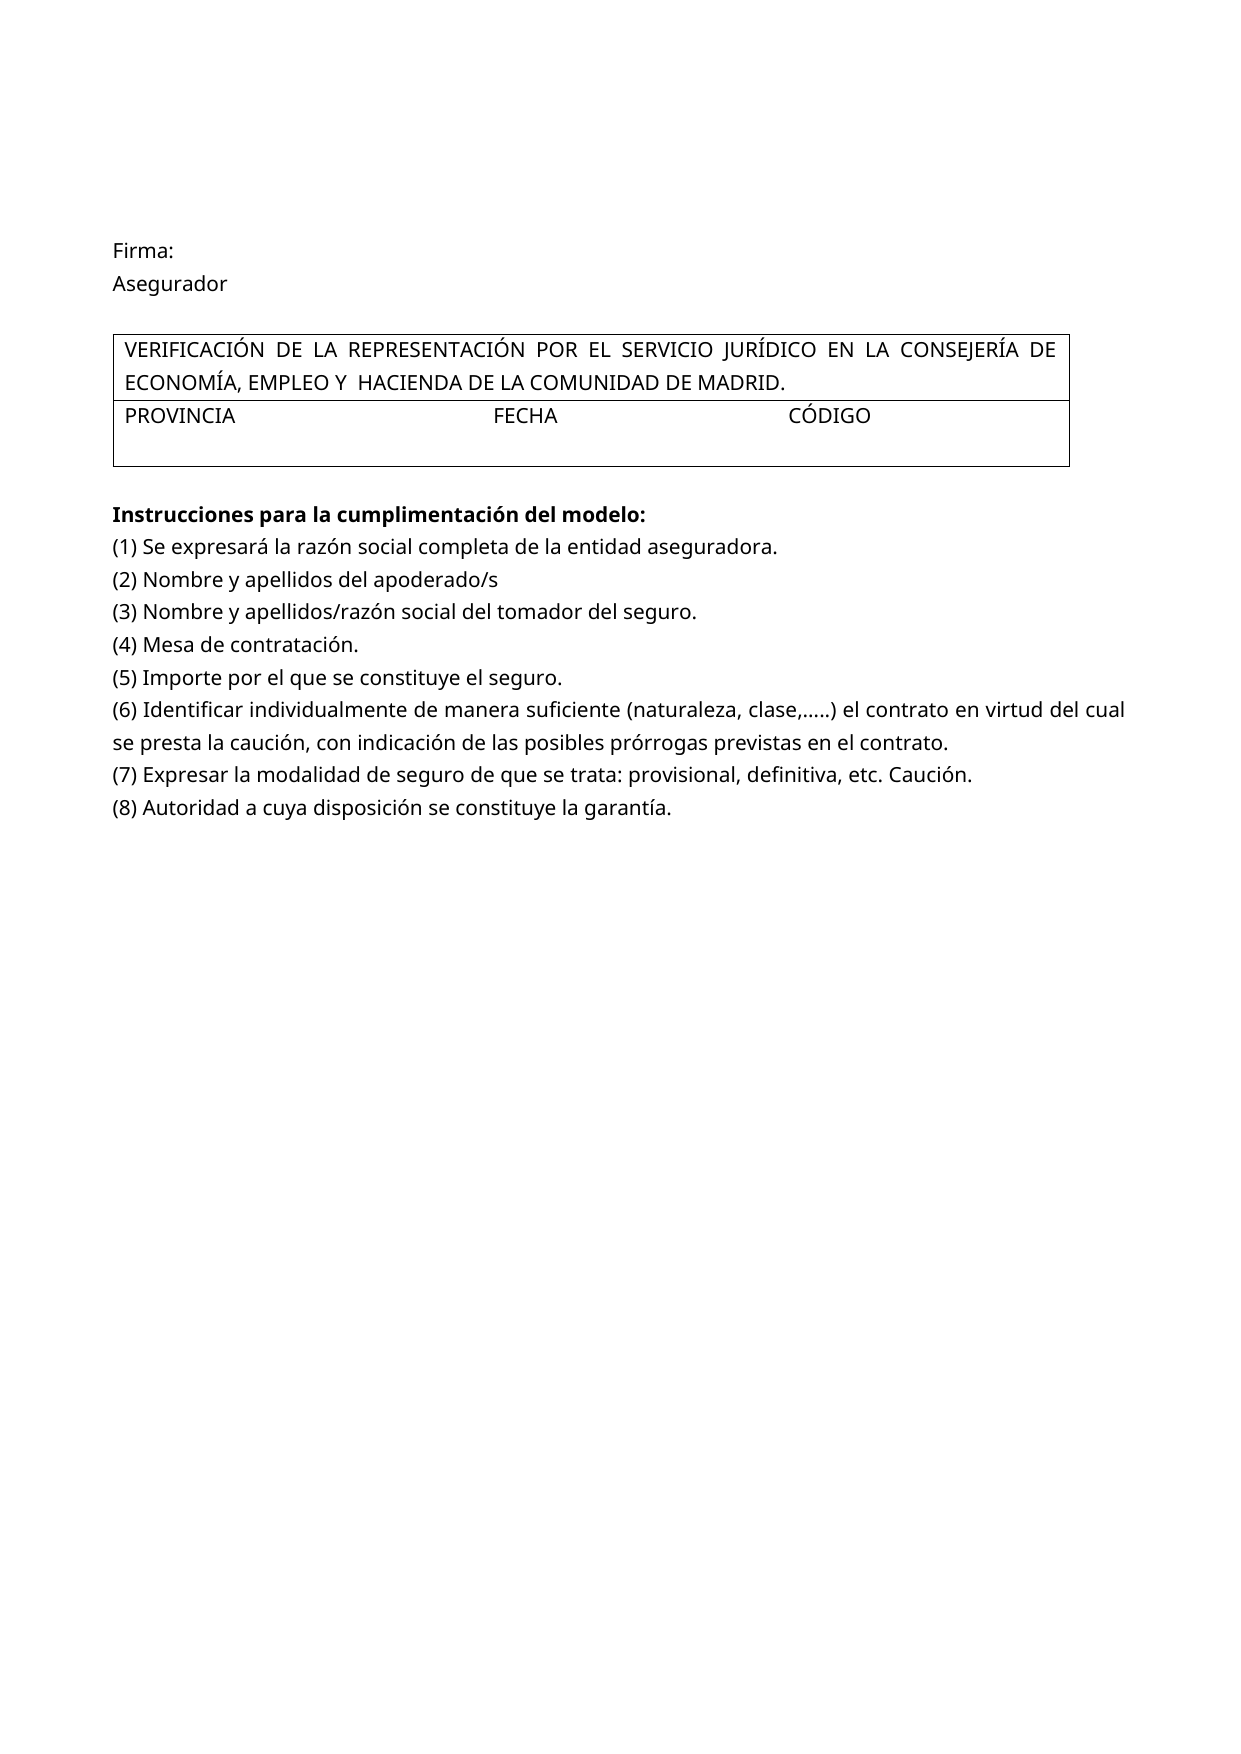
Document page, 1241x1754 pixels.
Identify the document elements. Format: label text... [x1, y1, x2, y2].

text (8) Autoridad a cuya disposición se constituye la garantía. [112, 793, 1128, 822]
table_header VERIFICACIÓN DE LA REPRESENTACIÓN POR EL SERVICIO JURÍDICO EN LA CONSEJERÍA DE ECONOMÍA, EMPLEO Y HACIENDA DE LA COMUNIDAD DE MADRID. [114, 335, 1069, 400]
text (1) Se expresará la razón social completa de la entidad aseguradora. [112, 532, 1128, 561]
table_cell PROVINCIA FECHA CÓDIGO [114, 401, 1069, 466]
text (4) Mesa de contratación. [112, 630, 1128, 658]
text (3) Nombre y apellidos/razón social del tomador del seguro. [112, 597, 1128, 626]
text (5) Importe por el que se constituye el seguro. [112, 663, 1128, 691]
text Firma: [112, 236, 1128, 265]
text (7) Expresar la modalidad de seguro de que se trata: provisional, definitiva, etc. Caución. [112, 761, 1128, 789]
text Instrucciones para la cumplimentación del modelo: [112, 500, 1128, 528]
text Asegurador [112, 269, 1128, 297]
text (6) Identificar individualmente de manera suficiente (naturaleza, clase,…..) el contrato en virtud del cual se presta la caución, con indicación de las posibles prórrogas previstas en el contrato. [112, 695, 1128, 756]
text (2) Nombre y apellidos del apoderado/s [112, 565, 1128, 593]
